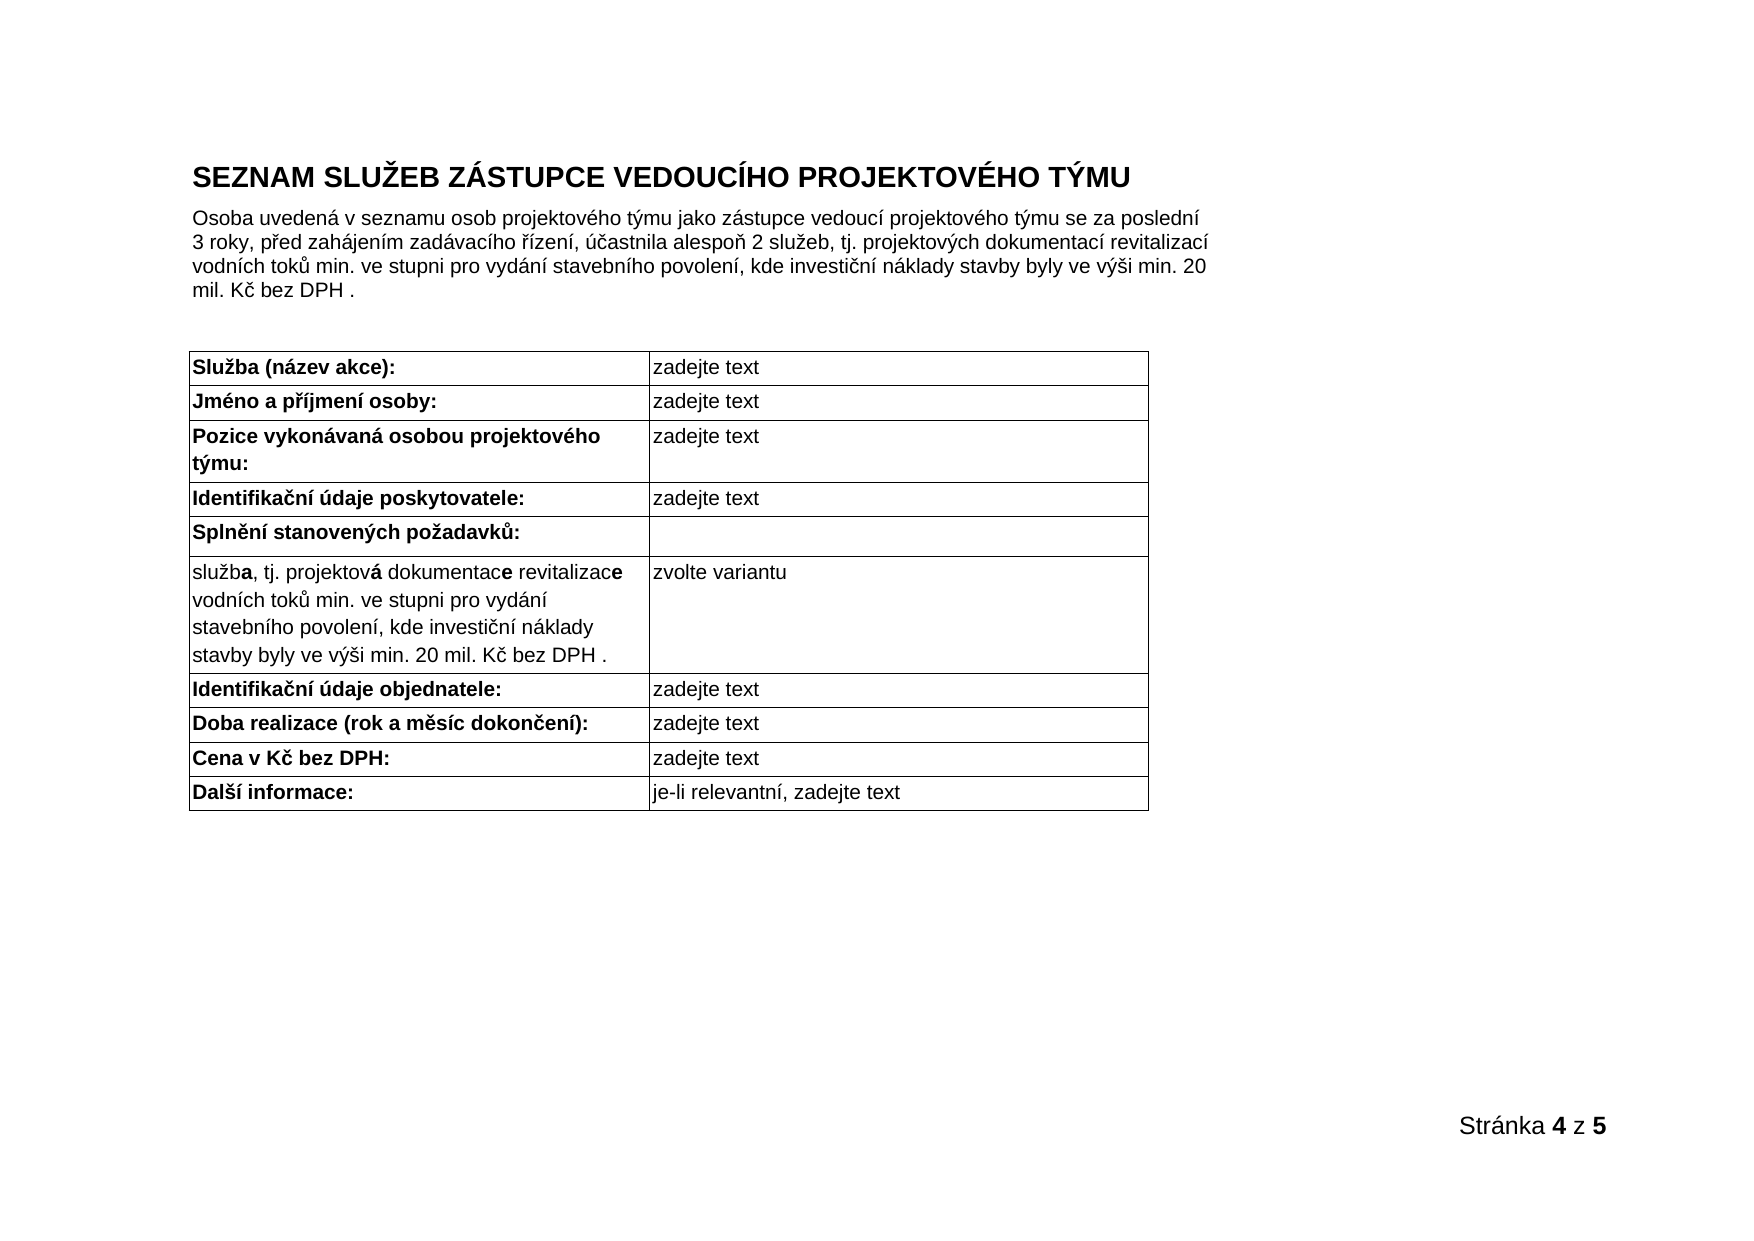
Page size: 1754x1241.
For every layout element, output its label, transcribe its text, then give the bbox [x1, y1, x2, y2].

table_cell služba, tj. projektová dokumentace revitalizace vodních toků min. ve stupni pro vydání stavebního povolení, kde investiční náklady stavby byly ve výši min. 20 mil. Kč bez DPH . [190, 557, 649, 673]
table_cell Cena v Kč bez DPH: [190, 743, 649, 776]
table_cell Doba realizace (rok a měsíc dokončení): [190, 708, 649, 742]
table_header Služba (název akce): [190, 352, 649, 385]
table_cell Další informace: [190, 777, 649, 810]
table_cell Identifikační údaje objednatele: [190, 674, 649, 707]
table_cell [650, 517, 1148, 556]
text Osoba uvedená v seznamu osob projektového týmu jako zástupce vedoucí projektového týmu se za poslední 3 roky, před zahájením zadávacího řízení, účastnila alespoň 2 služeb, tj. projektových dokumentací revitalizací vodních toků min. ve stupni pro vydání stavebního povolení, kde investiční náklady stavby byly ve výši min. 20 mil. Kč bez DPH . [192, 206, 1211, 302]
subtitle Seznam SLUŽEB ZÁSTUPCE VEDOUCÍHO PROJEKTOVÉHO TÝMU [148, 160, 1606, 194]
table_cell Jméno a příjmení osoby: [190, 386, 649, 420]
table_cell Pozice vykonávaná osobou projektového týmu: [190, 421, 649, 482]
table_cell Identifikační údaje poskytovatele: [190, 483, 649, 516]
table_cell Splnění stanovených požadavků: [190, 517, 649, 556]
